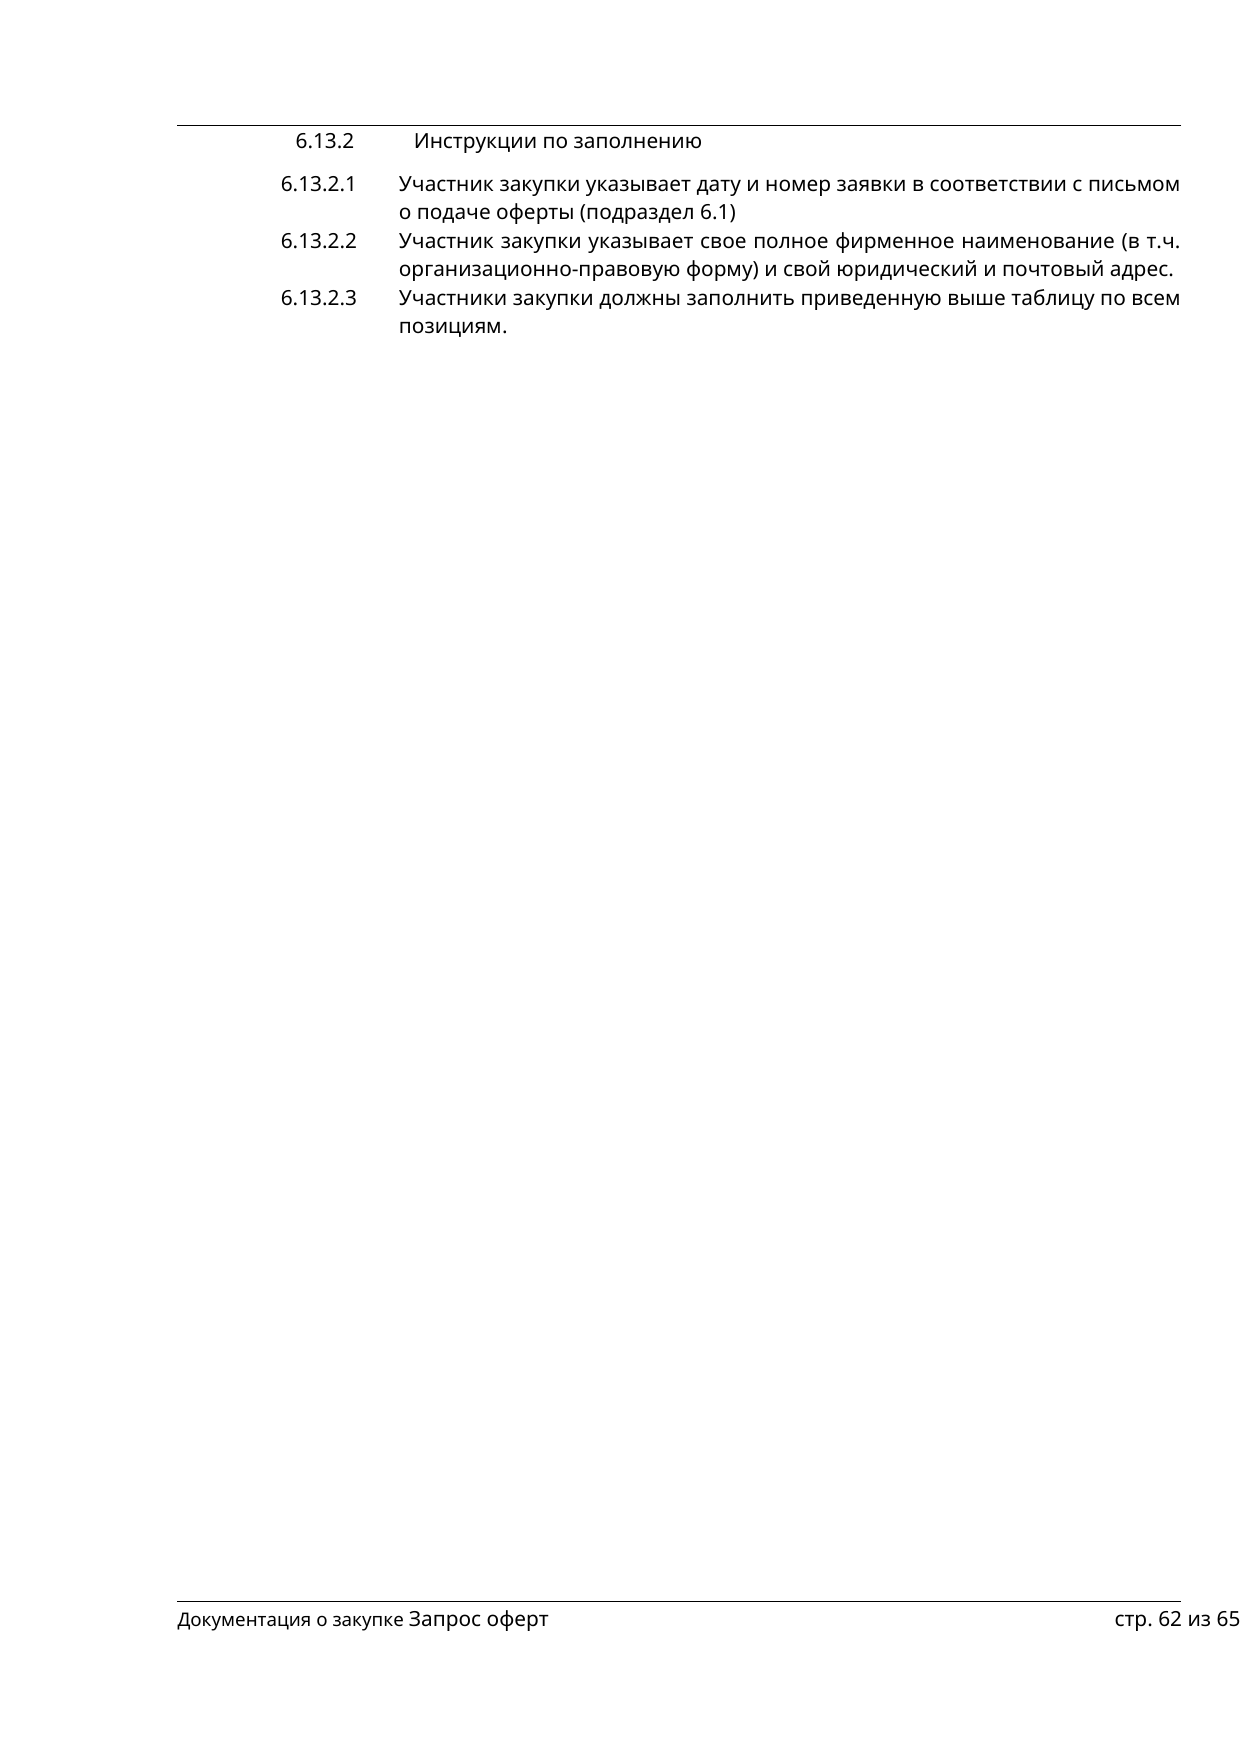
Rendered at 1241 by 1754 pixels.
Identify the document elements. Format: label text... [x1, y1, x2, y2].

list Участник закупки указывает дату и номер заявки в соответствии с письмом о подаче оферты (подраздел 6.1) [281, 169, 1181, 226]
list Участники закупки должны заполнить приведенную выше таблицу по всем позициям. [281, 283, 1181, 339]
list Инструкции по заполнению [295, 126, 1181, 155]
list Участник закупки указывает свое полное фирменное наименование (в т.ч. организационно-правовую форму) и свой юридический и почтовый адрес. [281, 226, 1181, 283]
